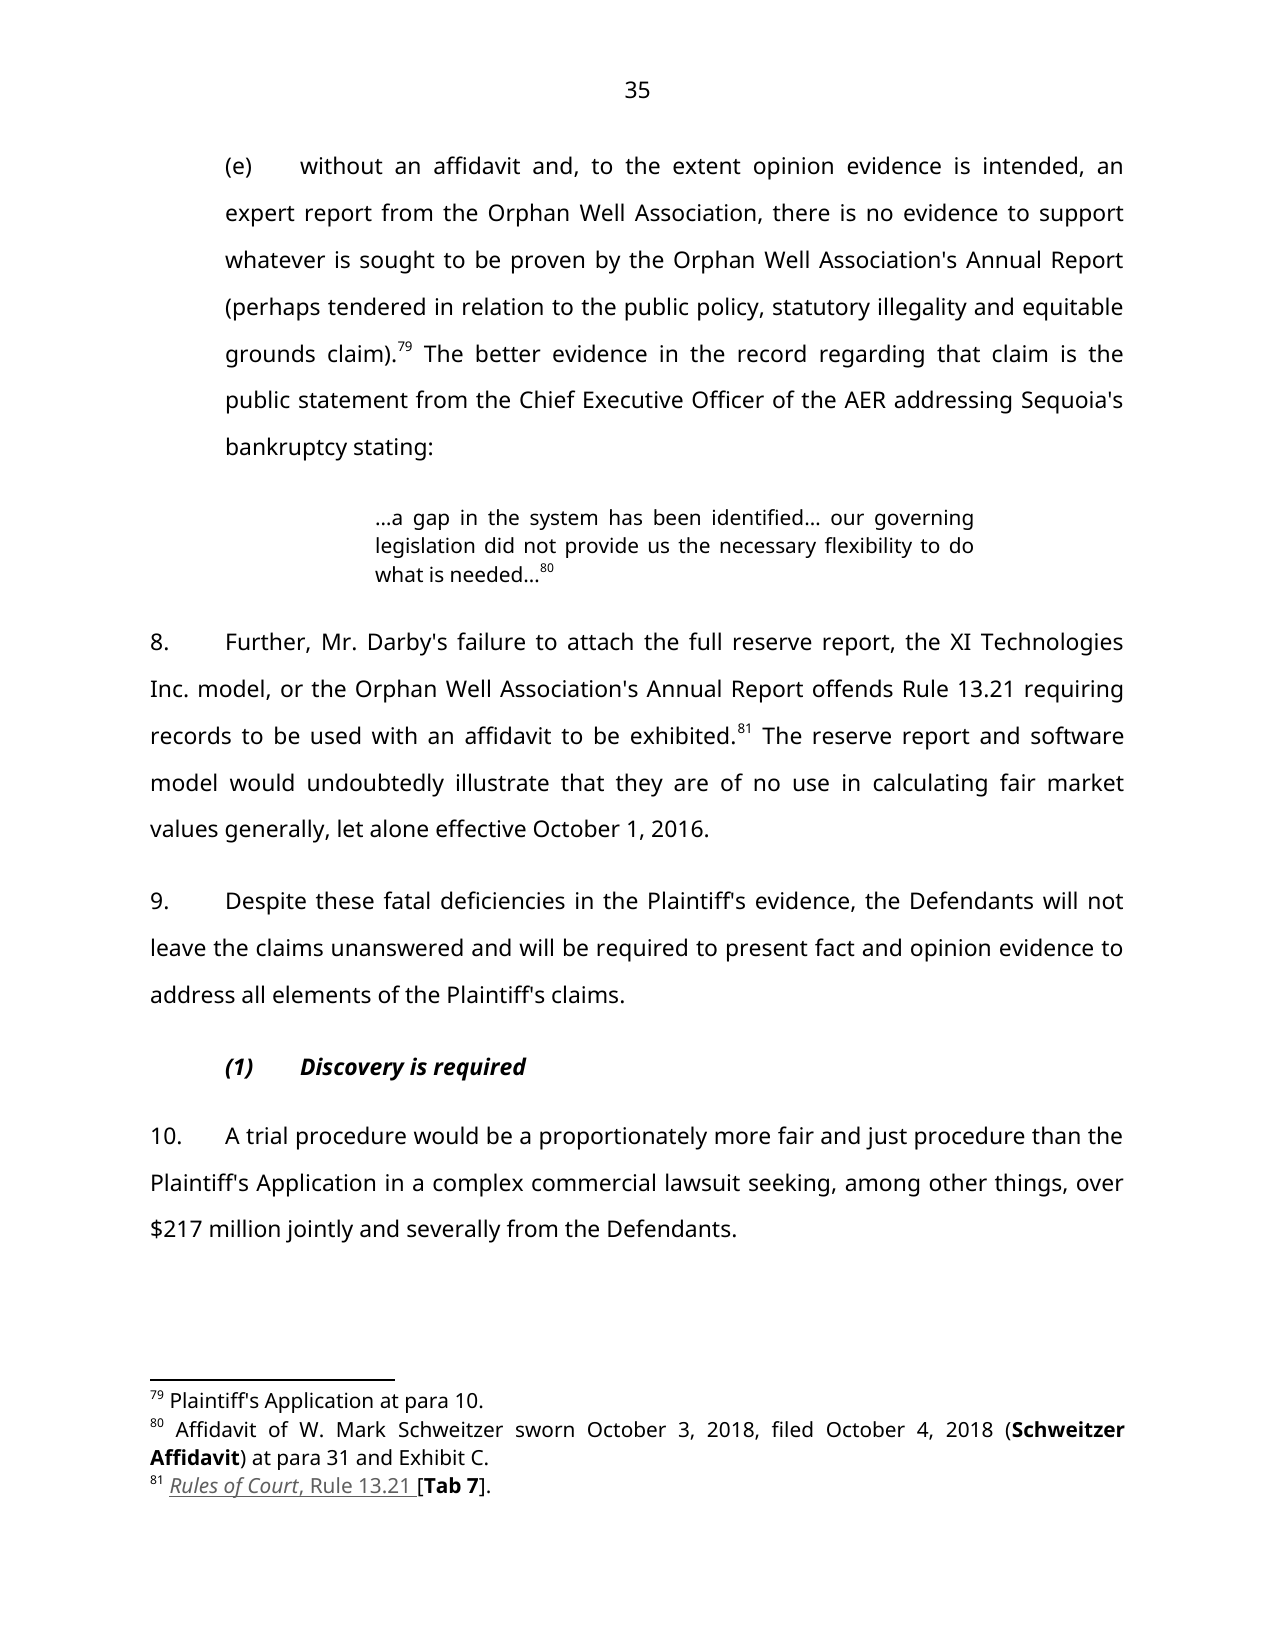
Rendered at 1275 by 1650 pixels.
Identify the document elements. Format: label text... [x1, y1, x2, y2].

text A trial procedure would be a proportionately more fair and just procedure than the Plaintiff's Application in a complex commercial lawsuit seeking, among other things, over $217 million jointly and severally from the Defendants. [150, 1120, 1125, 1245]
text Further, Mr. Darby's failure to attach the full reserve report, the XI Technologies Inc. model, or the Orphan Well Association's Annual Report offends Rule 13.21 requiring records to be used with an affidavit to be exhibited. The reserve report and software model would undoubtedly illustrate that they are of no use in calculating fair market values generally, let alone effective October 1, 2016. [150, 626, 1125, 845]
text Discovery is required [225, 1051, 1125, 1082]
text …a gap in the system has been identified… our governing legislation did not provide us the necessary flexibility to do what is needed… [375, 503, 975, 588]
text Despite these fatal deficiencies in the Plaintiff's evidence, the Defendants will not leave the claims unanswered and will be required to present fact and opinion evidence to address all elements of the Plaintiff's claims. [150, 885, 1125, 1010]
text without an affidavit and, to the extent opinion evidence is intended, an expert report from the Orphan Well Association, there is no evidence to support whatever is sought to be proven by the Orphan Well Association's Annual Report (perhaps tendered in relation to the public policy, statutory illegality and equitable grounds claim). The better evidence in the record regarding that claim is the public statement from the Chief Executive Officer of the AER addressing Sequoia's bankruptcy stating: [225, 150, 1125, 462]
